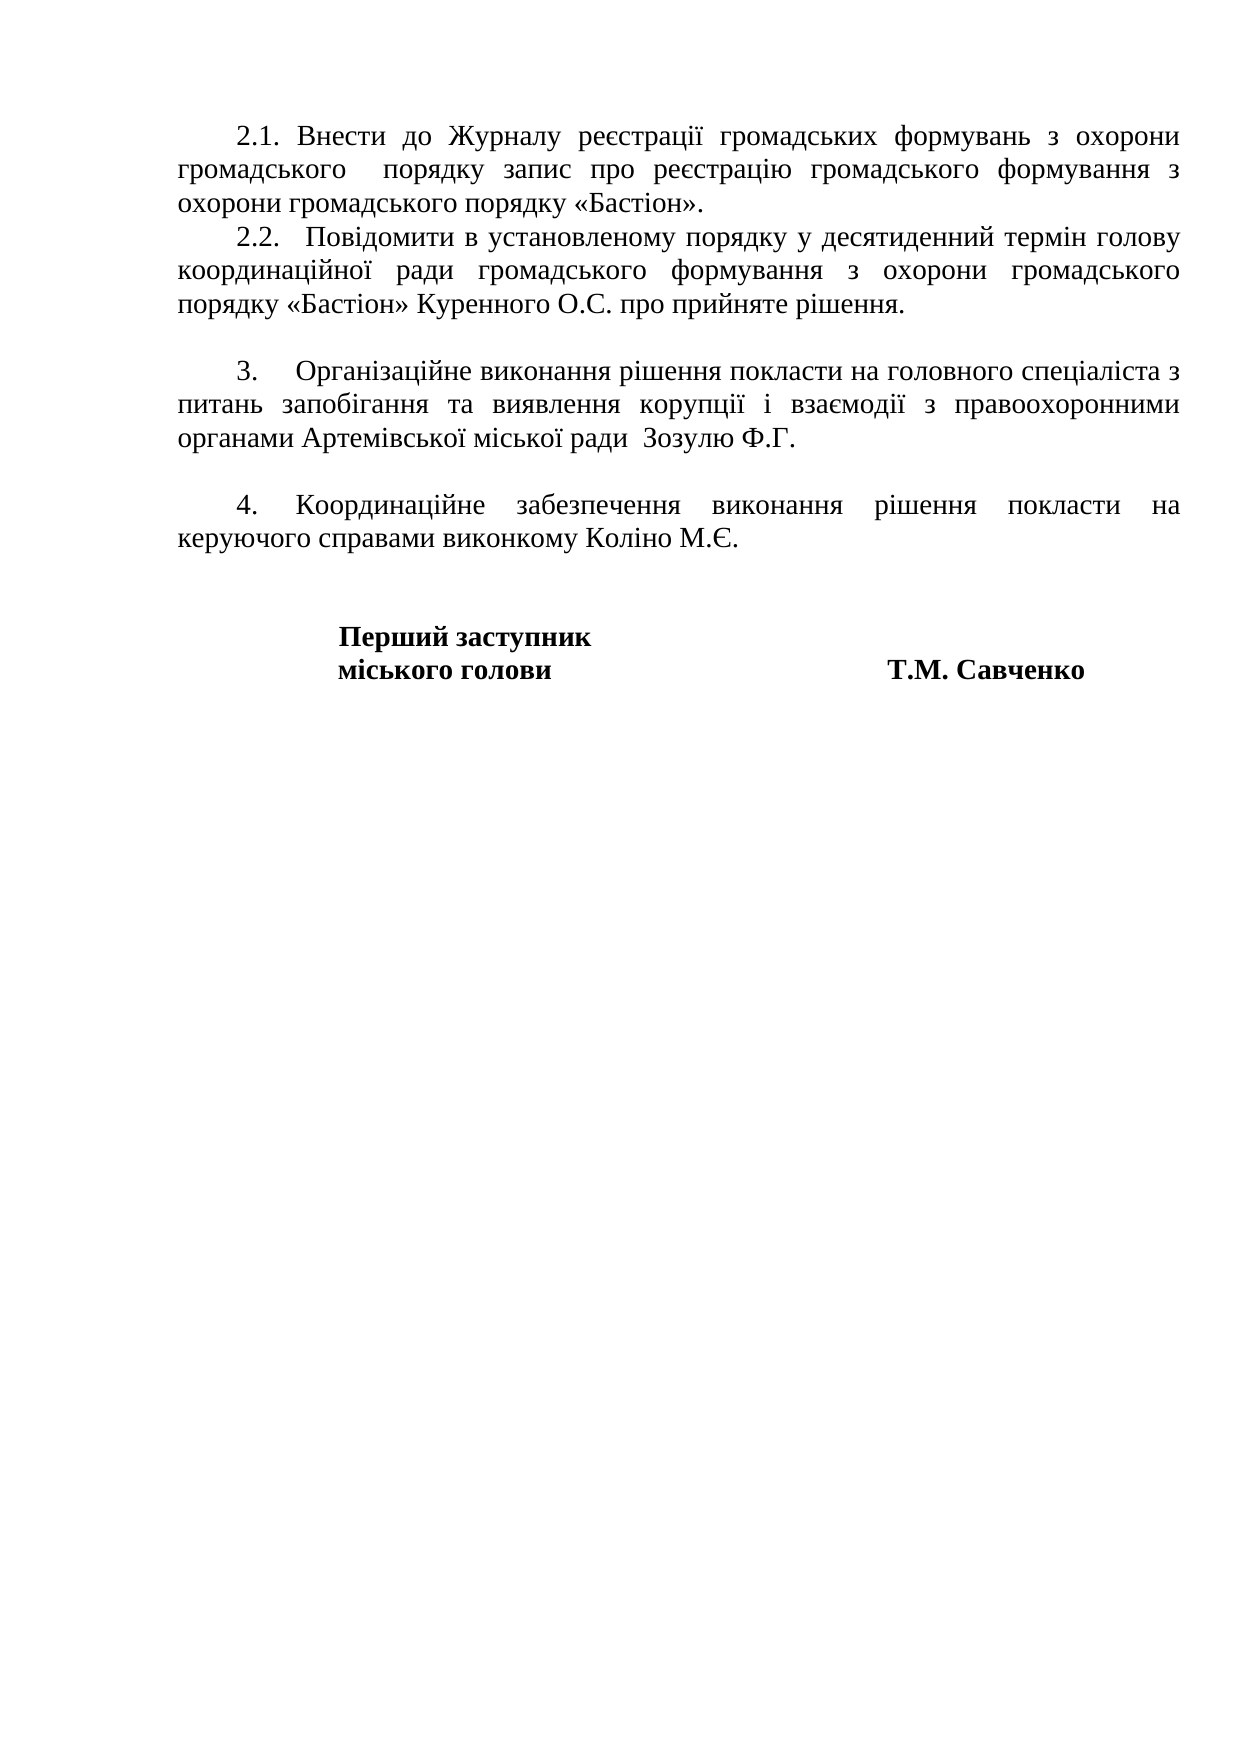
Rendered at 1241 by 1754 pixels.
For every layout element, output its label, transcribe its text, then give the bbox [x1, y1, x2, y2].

subtitle Перший заступник [266, 619, 1181, 652]
text 2.1. Внести до Журналу реєстрації громадських формувань з охорони громадського порядку запис про реєстрацію громадського формування з охорони громадського порядку «Бастіон». [177, 118, 1181, 219]
list Повідомити в установленому порядку у десятиденний термін голову координаційної ради громадського формування з охорони громадського порядку «Бастіон» Куренного О.С. про прийняте рішення. [177, 219, 1181, 319]
list Координаційне забезпечення виконання рішення покласти на керуючого справами виконкому Коліно М.Є. [177, 487, 1181, 554]
text міського голови Т.М. Савченко [177, 652, 1181, 686]
list Організаційне виконання рішення покласти на головного спеціаліста з питань запобігання та виявлення корупції і взаємодії з правоохоронними органами Артемівської міської ради Зозулю Ф.Г. [177, 353, 1181, 453]
